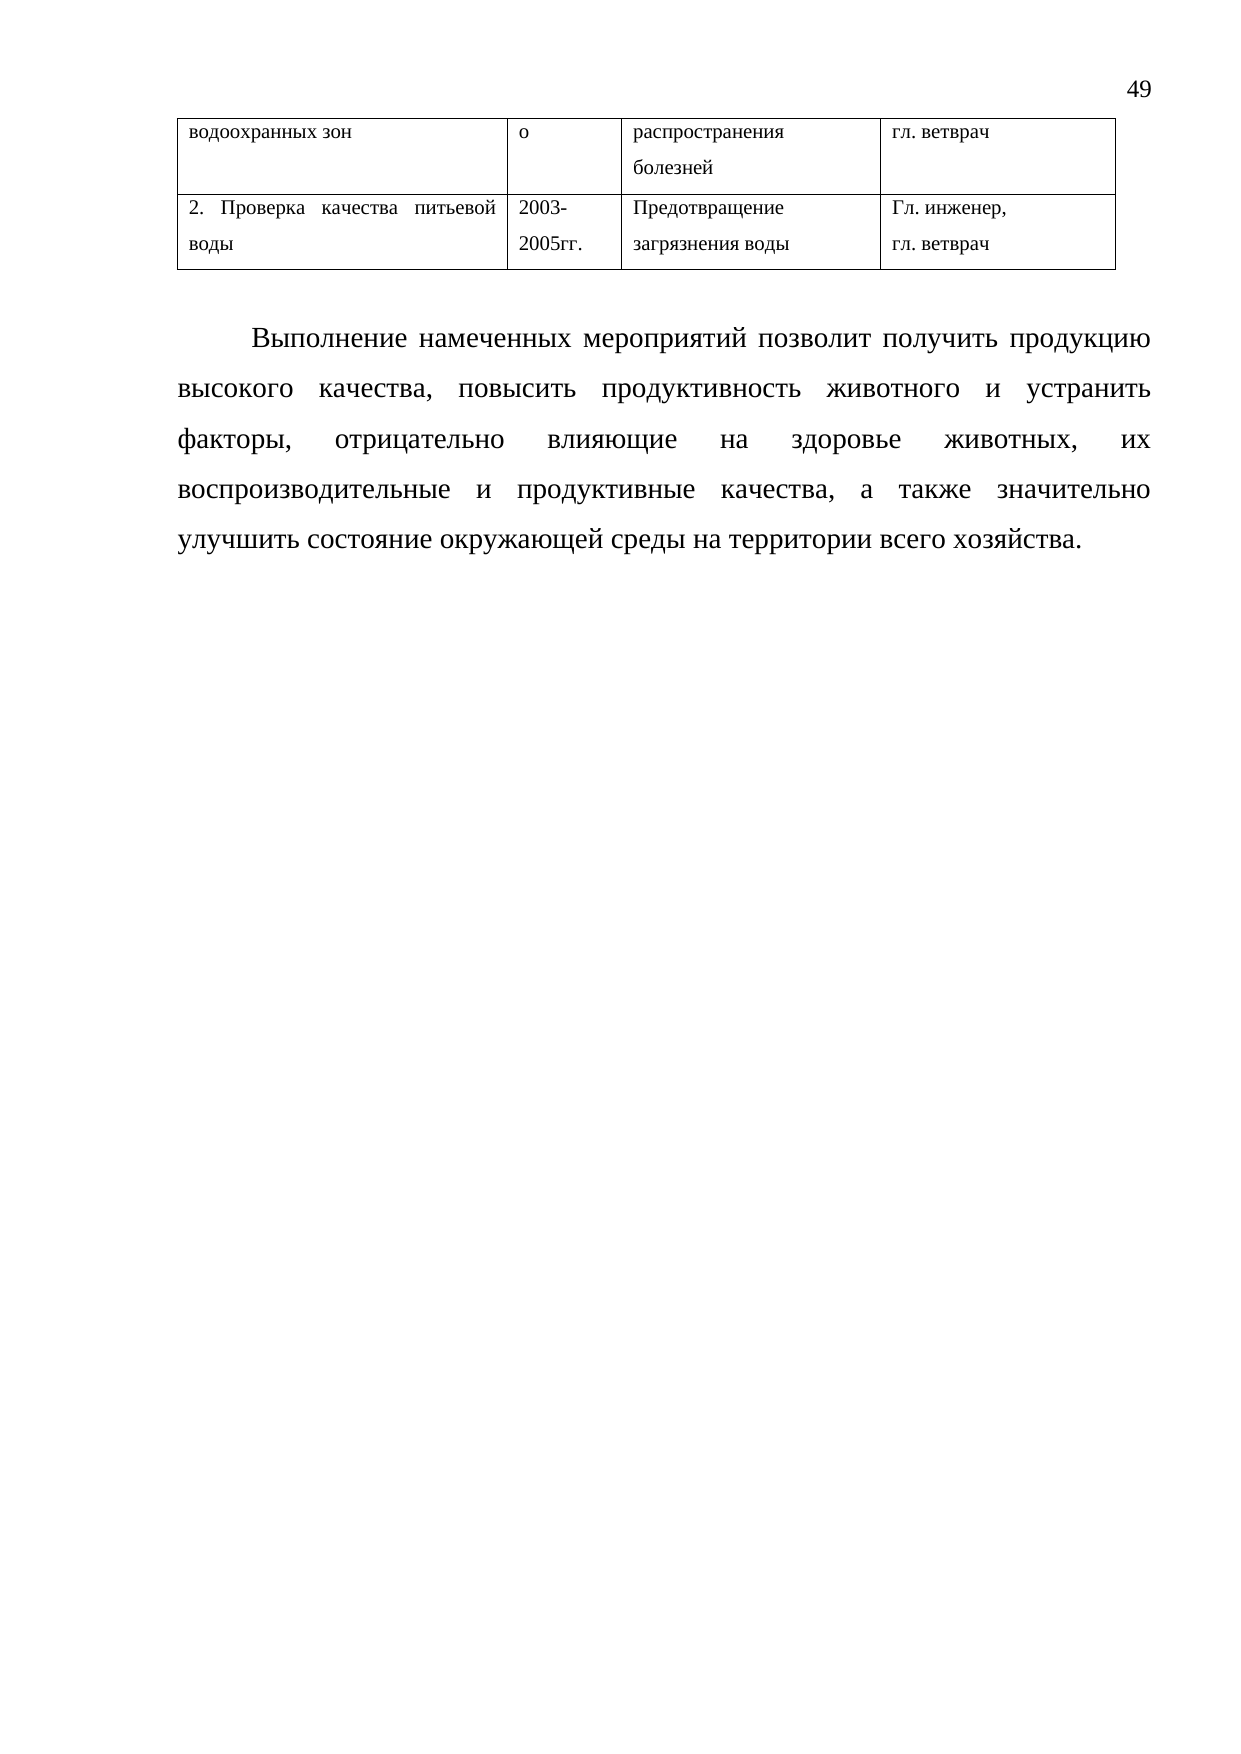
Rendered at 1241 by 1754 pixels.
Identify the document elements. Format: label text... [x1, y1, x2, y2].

text Выполнение намеченных мероприятий позволит получить продукцию высокого качества, повысить продуктивность животного и устранить факторы, отрицательно влияющие на здоровье животных, их воспроизводительные и продуктивные качества, а также значительно улучшить состояние окружающей среды на территории всего хозяйства. [177, 320, 1152, 555]
table_cell постоянно [508, 119, 621, 193]
table_cell 2003-2005гг. [508, 195, 621, 269]
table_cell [881, 119, 1115, 193]
table_cell 2. Проверка качества питьевой воды [178, 195, 507, 269]
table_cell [622, 119, 880, 193]
table_cell Предотвращение загрязнения воды [622, 195, 880, 269]
table_cell Гл. инженер, гл. ветврач [881, 195, 1115, 269]
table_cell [178, 119, 507, 193]
